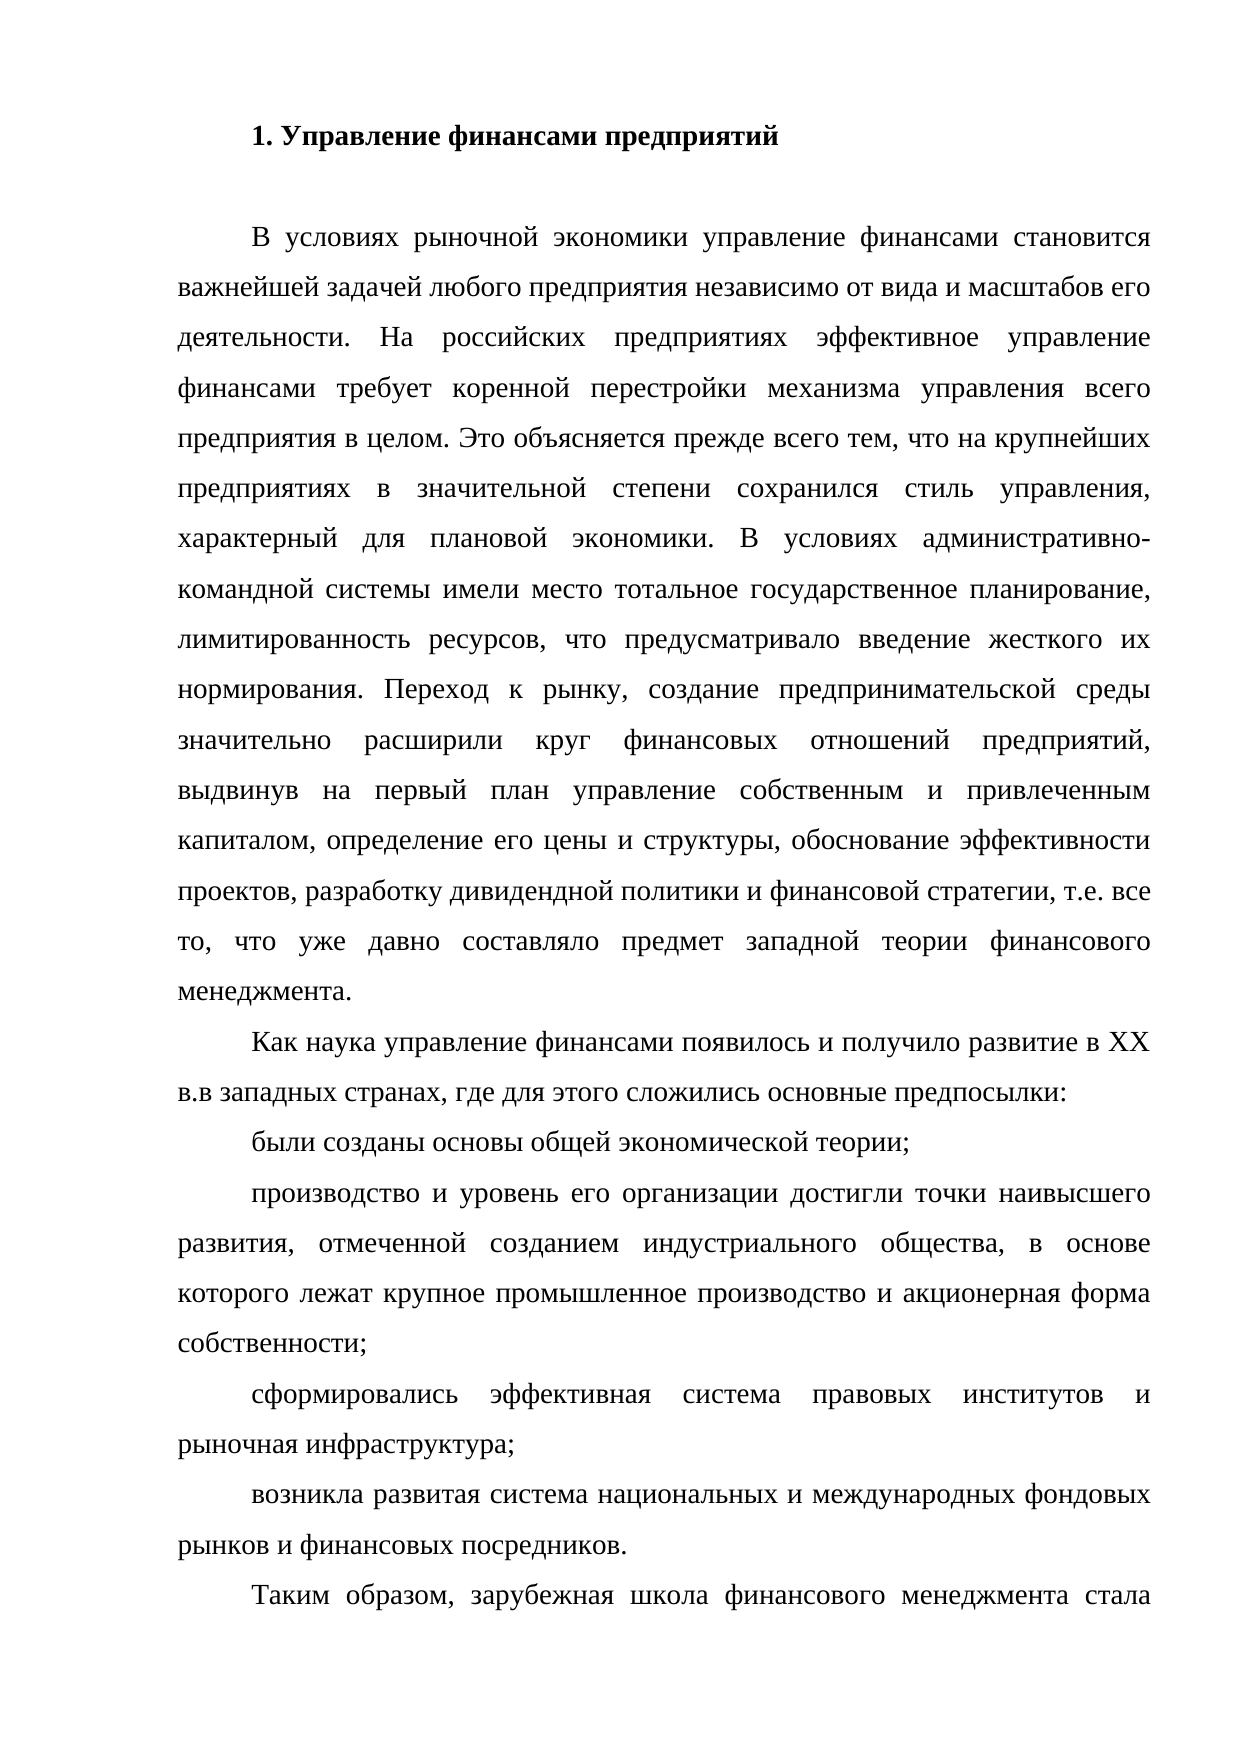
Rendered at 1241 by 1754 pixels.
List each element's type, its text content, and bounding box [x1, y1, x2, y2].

text сформировались эффективная система правовых институтов и рыночная инфраструктура; [177, 1376, 1152, 1460]
text Как наука управление финансами появилось и получило развитие в XX в.в западных странах, где для этого сложились основные предпосылки: [177, 1024, 1152, 1108]
text В условиях рыночной экономики управление финансами становится важнейшей задачей любого предприятия независимо от вида и масштабов его деятельности. На российских предприятиях эффективное управление финансами требует коренной перестройки механизма управления всего предприятия в целом. Это объясняется прежде всего тем, что на крупнейших предприятиях в значительной степени сохранился стиль управления, характерный для плановой экономики. В условиях административно-командной системы имели место тотальное государственное планирование, лимитированность ресурсов, что предусматривало введение жесткого их нормирования. Переход к рынку, создание предпринимательской среды значительно расширили круг финансовых отношений предприятий, выдвинув на первый план управление собственным и привлеченным капиталом, определение его цены и структуры, обоснование эффективности проектов, разработку дивидендной политики и финансовой стратегии, т.е. все то, что уже давно составляло предмет западной теории финансового менеджмента. [177, 219, 1152, 1007]
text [177, 1577, 1152, 1611]
text были созданы основы общей экономической теории; [177, 1124, 1152, 1158]
text производство и уровень его организации достигли точки наивысшего развития, отмеченной созданием индустриального общества, в основе которого лежат крупное промышленное производство и акционерная форма собственности; [177, 1175, 1152, 1359]
text возникла развитая система национальных и международных фондовых рынков и финансовых посредников. [177, 1477, 1152, 1560]
text 1. Управление финансами предприятий [177, 118, 1152, 152]
